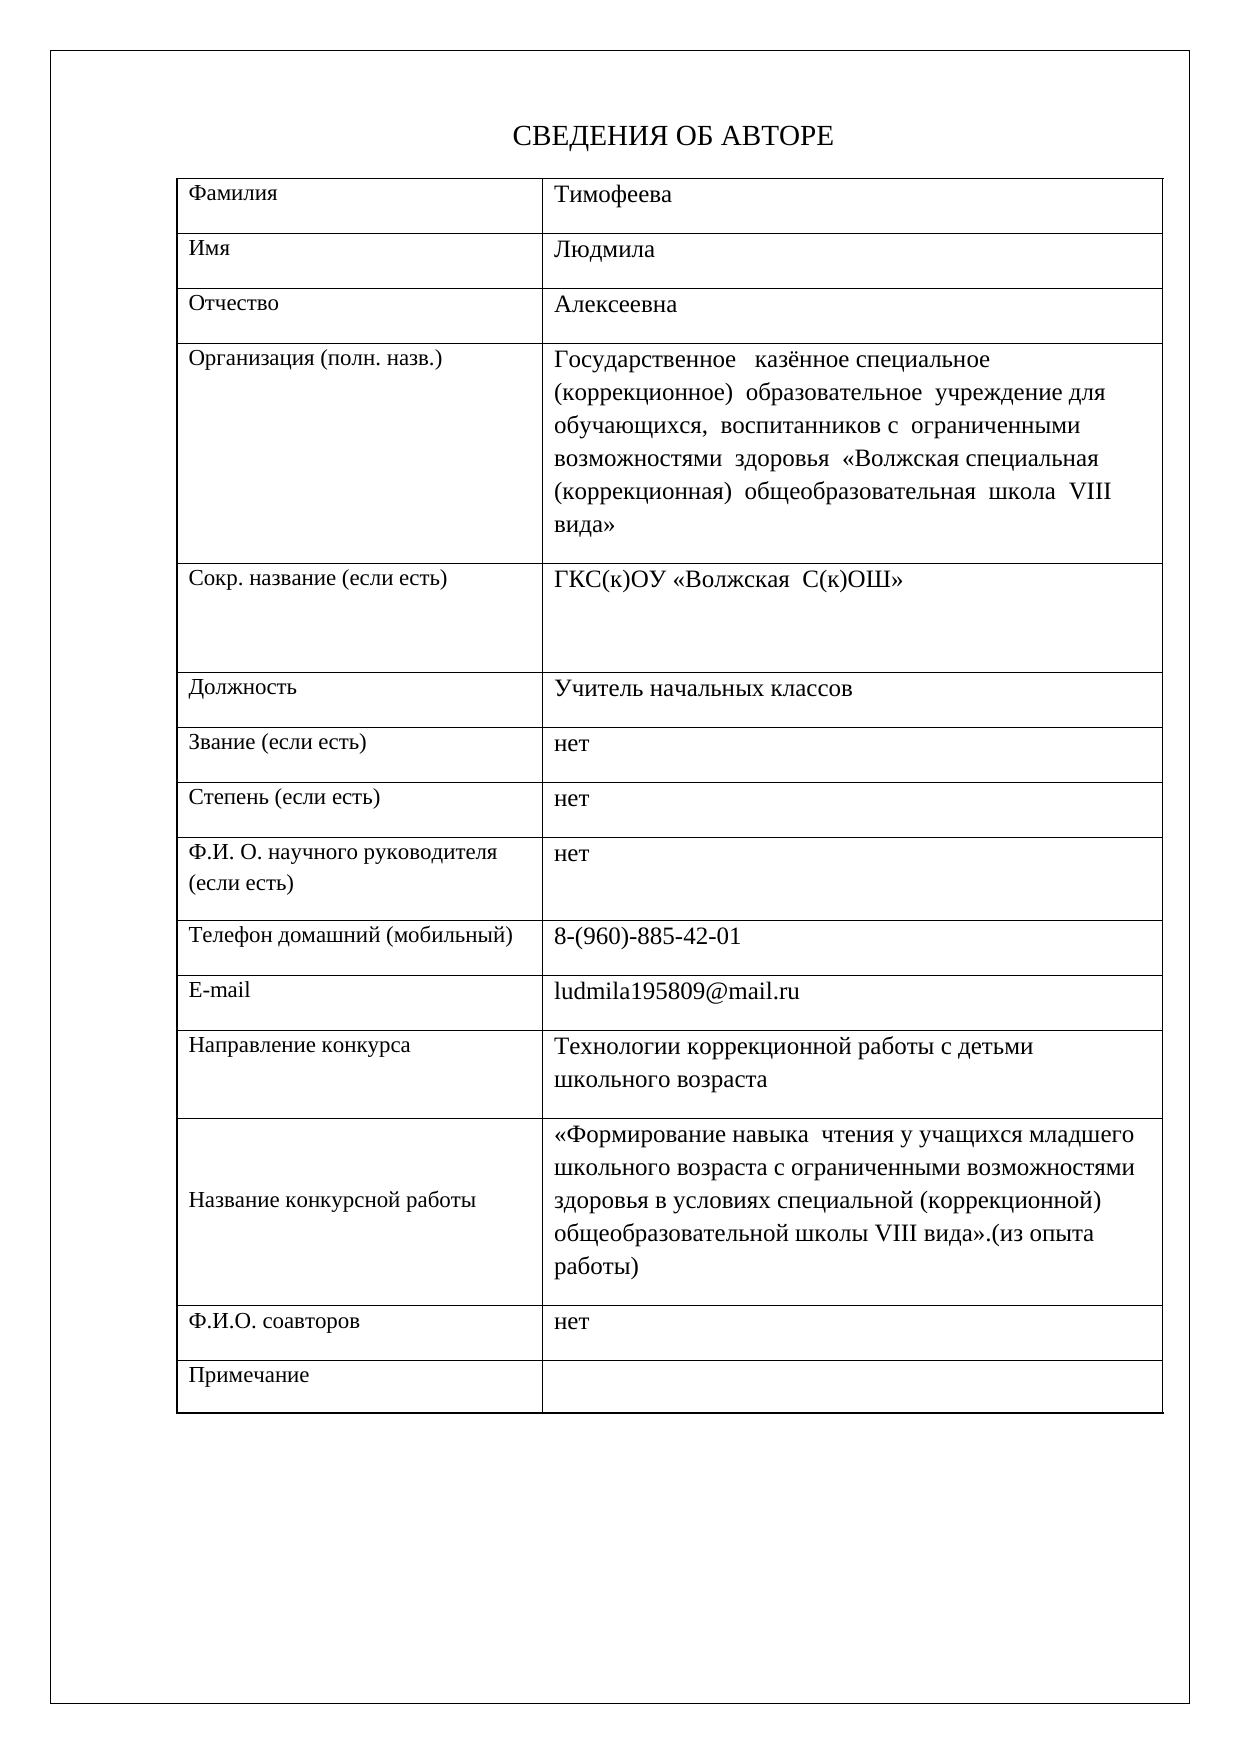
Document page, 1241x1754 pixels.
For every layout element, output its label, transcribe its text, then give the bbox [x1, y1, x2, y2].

table_cell 8-(960)-885-42-01 [543, 921, 1162, 974]
table_cell ludmila195809@mail.ru [543, 976, 1162, 1029]
table_cell Алексеевна [543, 289, 1162, 342]
table_cell E-mail [178, 976, 542, 1029]
table_cell «Формирование навыка чтения у учащихся младшего школьного возраста с ограниченными возможностями здоровья в условиях специальной (коррекционной) общеобразовательной школы VIII вида».(из опыта работы) [543, 1119, 1162, 1305]
table_cell Должность [178, 673, 542, 727]
table_cell Сокр. название (если есть) [178, 564, 542, 672]
table_cell Степень (если есть) [178, 783, 542, 837]
table_cell нет [543, 838, 1162, 919]
table_cell Название конкурсной работы [178, 1119, 542, 1305]
table_cell Телефон домашний (мобильный) [178, 921, 542, 974]
table_cell Государственное казённое специальное (коррекционное) образовательное учреждение для обучающихся, воспитанников с ограниченными возможностями здоровья «Волжская специальная (коррекционная) общеобразовательная школа VIII вида» [543, 344, 1162, 562]
table_cell ГКС(к)ОУ «Волжская С(к)ОШ» [543, 564, 1162, 672]
table_cell Учитель начальных классов [543, 673, 1162, 727]
table_cell нет [543, 1306, 1162, 1360]
table_cell Ф.И. О. научного руководителя (если есть) [178, 838, 542, 919]
table_cell нет [543, 783, 1162, 837]
table_cell Технологии коррекционной работы с детьми школьного возраста [543, 1031, 1162, 1118]
table_header Тимофеева [543, 179, 1162, 232]
table_cell Имя [178, 234, 542, 287]
table_cell Отчество [178, 289, 542, 342]
table_cell Ф.И.О. соавторов [178, 1306, 542, 1360]
table_cell нет [543, 728, 1162, 782]
table_cell Звание (если есть) [178, 728, 542, 782]
table_cell Направление конкурса [178, 1031, 542, 1118]
table_cell Людмила [543, 234, 1162, 287]
table_cell [543, 1361, 1162, 1412]
table_cell Примечание [178, 1361, 542, 1412]
text СВЕДЕНИЯ ОБ АВТОРЕ [177, 118, 1152, 152]
table_cell Организация (полн. назв.) [178, 344, 542, 562]
table_header Фамилия [178, 179, 542, 232]
